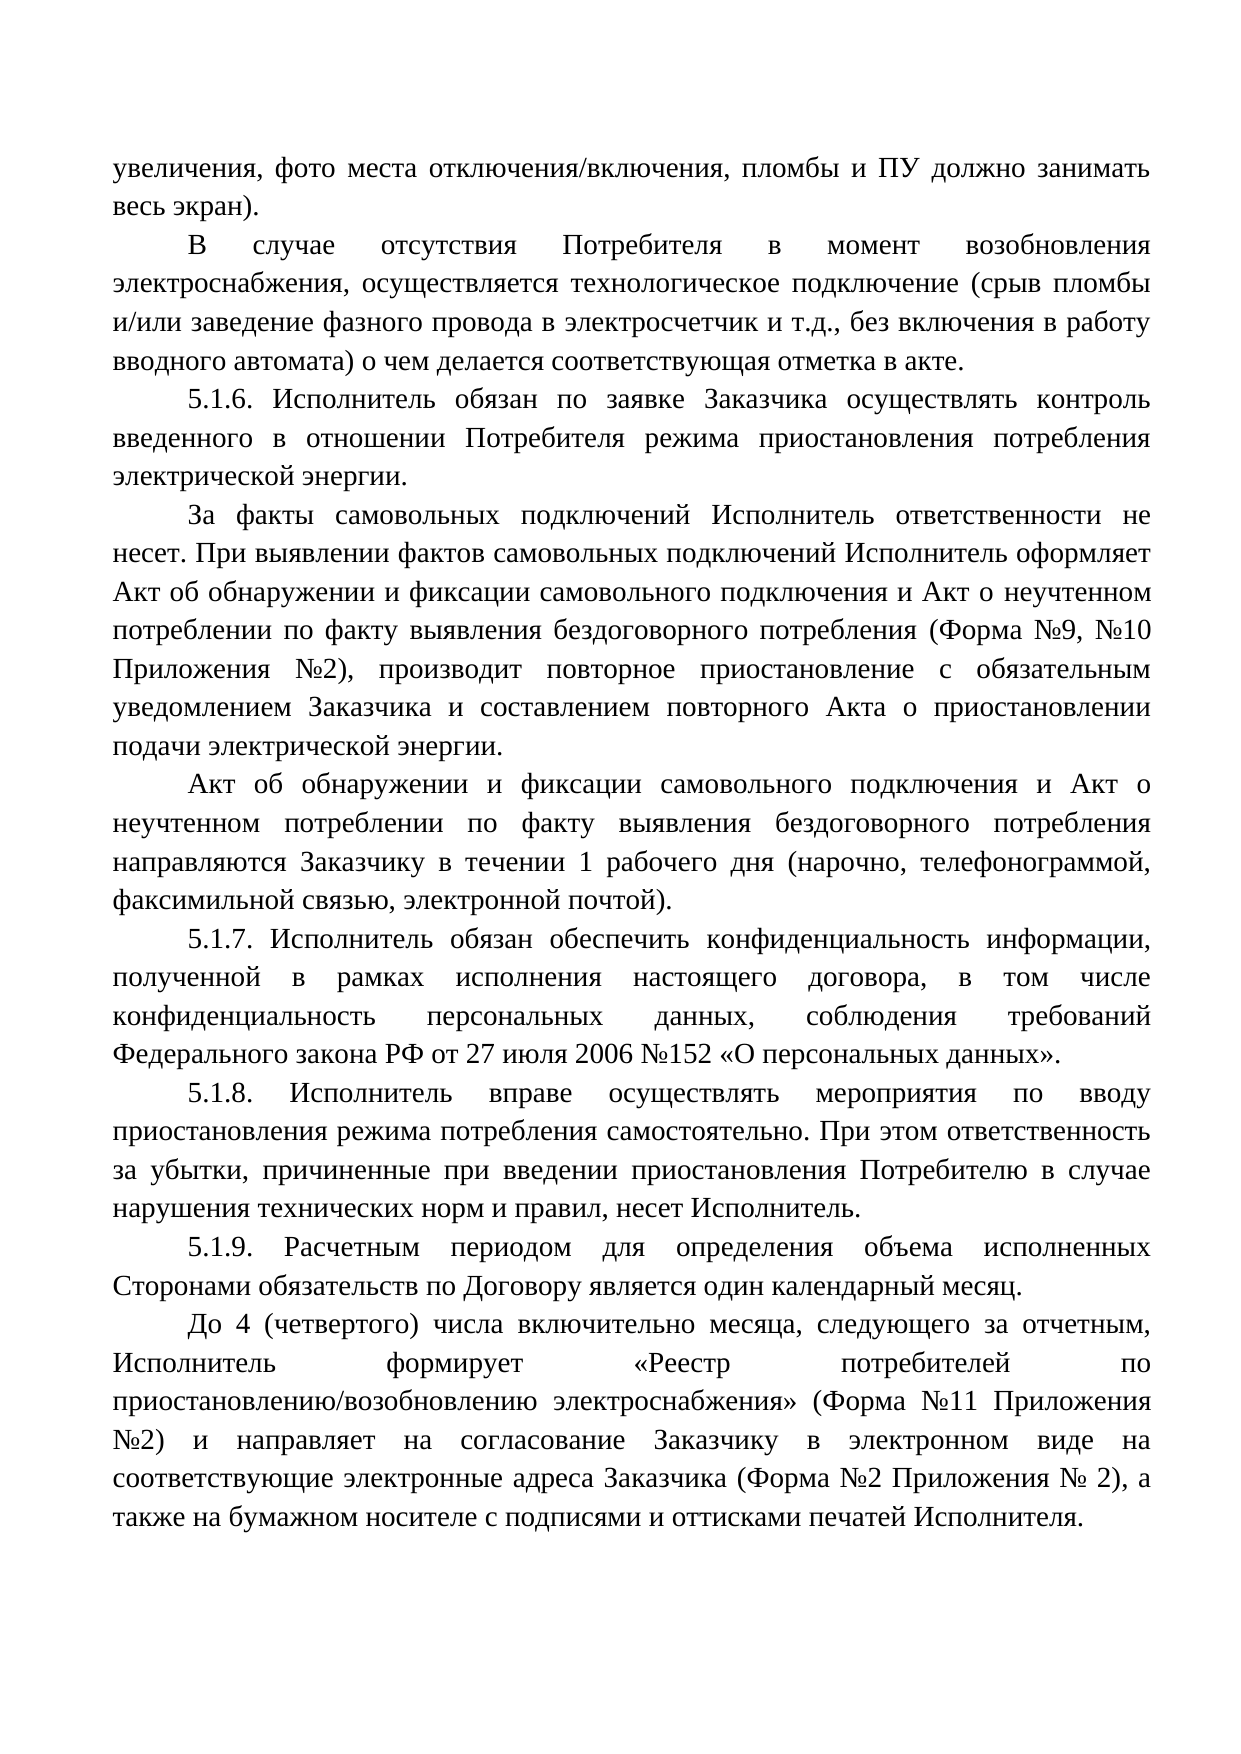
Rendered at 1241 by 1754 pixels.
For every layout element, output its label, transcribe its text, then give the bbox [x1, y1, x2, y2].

text В случае отсутствия Потребителя в момент возобновления электроснабжения, осуществляется технологическое подключение (срыв пломбы и/или заведение фазного провода в электросчетчик и т.д., без включения в работу вводного автомата) о чем делается соответствующая отметка в акте. [112, 227, 1152, 376]
text 5.1.8. Исполнитель вправе осуществлять мероприятия по вводу приостановления режима потребления самостоятельно. При этом ответственность за убытки, причиненные при введении приостановления Потребителю в случае нарушения технических норм и правил, несет Исполнитель. [112, 1075, 1152, 1224]
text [112, 150, 1152, 222]
text Акт об обнаружении и фиксации самовольного подключения и Акт о неучтенном потреблении по факту выявления бездоговорного потребления направляются Заказчику в течении 1 рабочего дня (нарочно, телефонограммой, факсимильной связью, электронной почтой). [112, 767, 1152, 916]
text 5.1.9. Расчетным периодом для определения объема исполненных Сторонами обязательств по Договору является один календарный месяц. [112, 1229, 1152, 1301]
text За факты самовольных подключений Исполнитель ответственности не несет. При выявлении фактов самовольных подключений Исполнитель оформляет Акт об обнаружении и фиксации самовольного подключения и Акт о неучтенном потреблении по факту выявления бездоговорного потребления (Форма №9, №10 Приложения №2), производит повторное приостановление с обязательным уведомлением Заказчика и составлением повторного Акта о приостановлении подачи электрической энергии. [112, 497, 1152, 762]
text До 4 (четвертого) числа включительно месяца, следующего за отчетным, Исполнитель формирует «Реестр потребителей по приостановлению/возобновлению электроснабжения» (Форма №11 Приложения №2) и направляет на согласование Заказчику в электронном виде на соответствующие электронные адреса Заказчика (Форма №2 Приложения № 2), а также на бумажном носителе с подписями и оттисками печатей Исполнителя. [112, 1306, 1152, 1532]
text 5.1.6. Исполнитель обязан по заявке Заказчика осуществлять контроль введенного в отношении Потребителя режима приостановления потребления электрической энергии. [112, 381, 1152, 492]
text 5.1.7. Исполнитель обязан обеспечить конфиденциальность информации, полученной в рамках исполнения настоящего договора, в том числе конфиденциальность персональных данных, соблюдения требований Федерального закона РФ от 27 июля 2006 №152 «О персональных данных». [112, 921, 1152, 1070]
